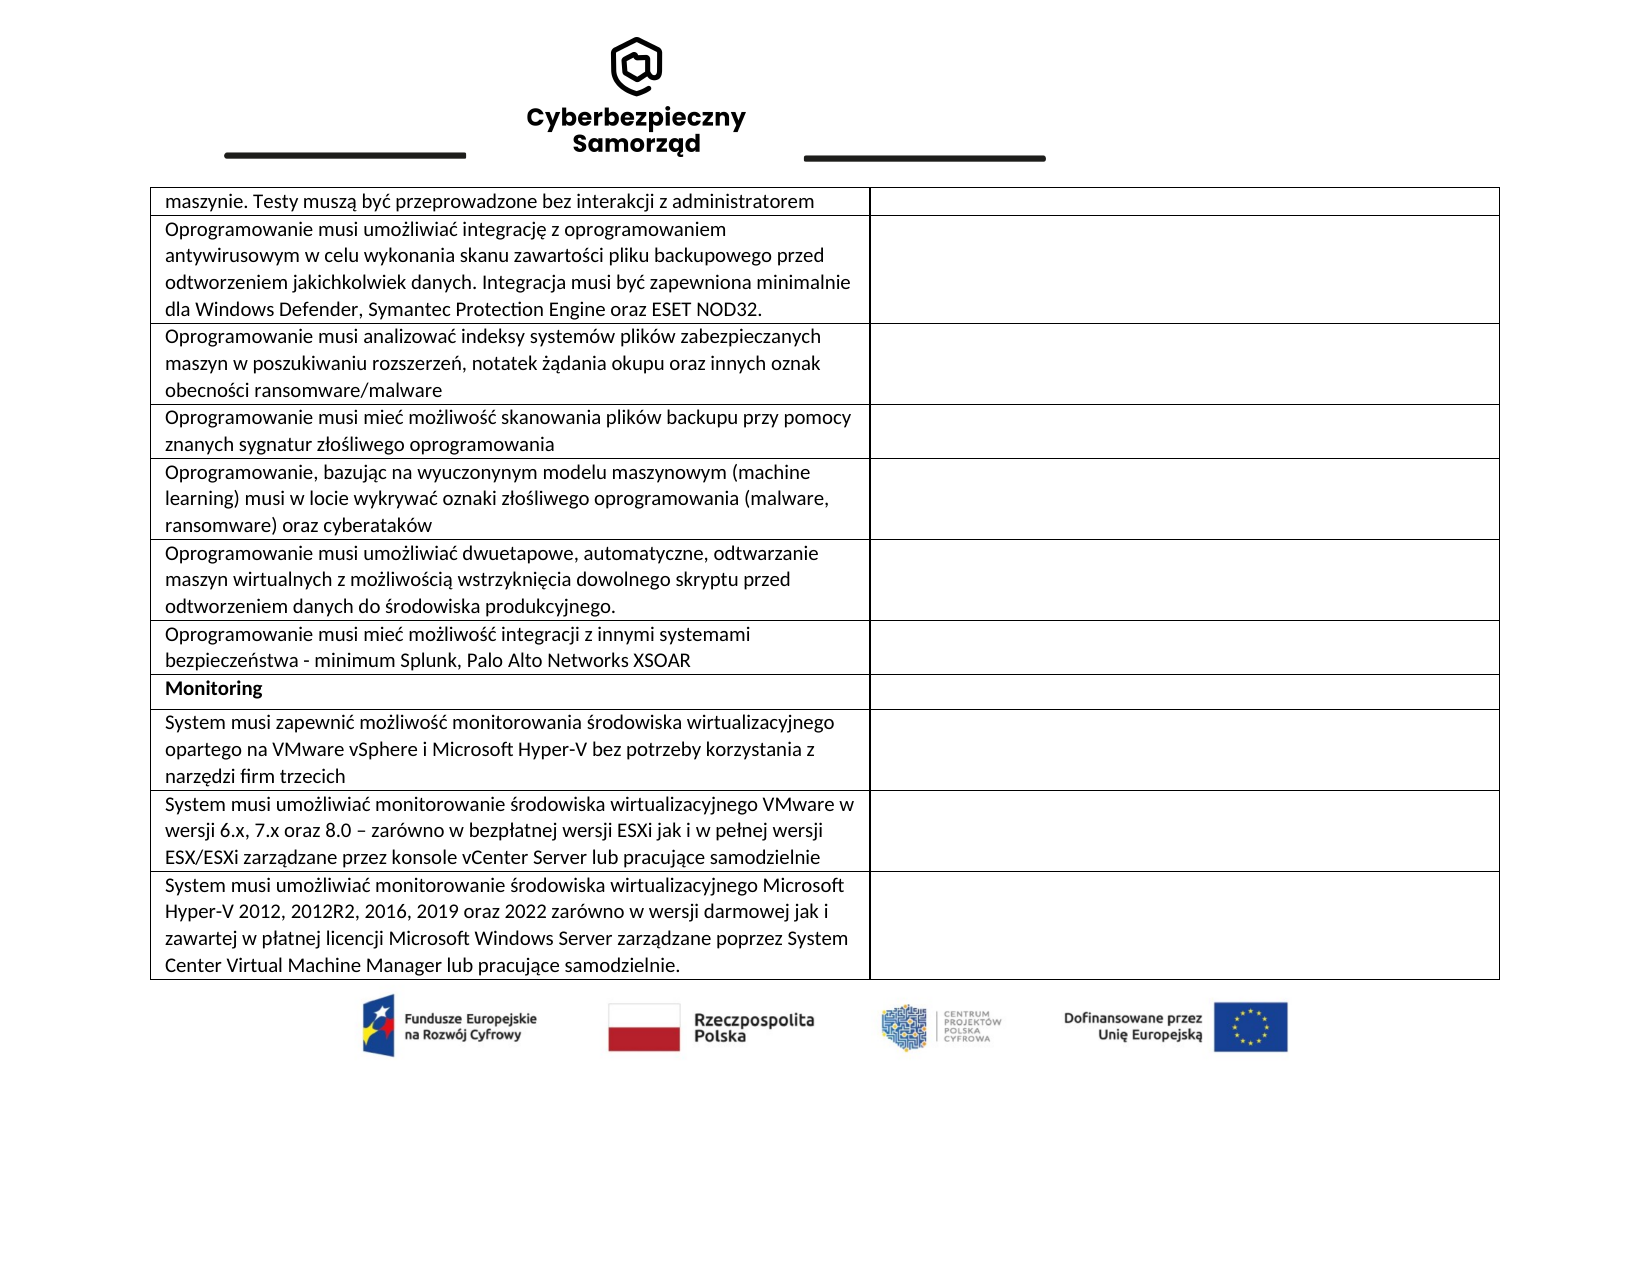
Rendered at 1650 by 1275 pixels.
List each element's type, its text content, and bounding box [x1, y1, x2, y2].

table_cell System musi zapewnić możliwość monitorowania środowiska wirtualizacyjnego opartego na VMware vSphere i Microsoft Hyper-V bez potrzeby korzystania z narzędzi firm trzecich [151, 710, 869, 790]
picture [803, 155, 1046, 162]
table_cell [871, 710, 1499, 790]
table_cell System musi umożliwiać monitorowanie środowiska wirtualizacyjnego VMware w wersji 6.x, 7.x oraz 8.0 – zarówno w bezpłatnej wersji ESXi jak i w pełnej wersji ESX/ESXi zarządzane przez konsole vCenter Server lub pracujące samodzielnie [151, 791, 869, 871]
table_cell [871, 324, 1499, 403]
table_cell Oprogramowanie, bazując na wyuczonynym modelu maszynowym (machine learning) musi w locie wykrywać oznaki złośliwego oprogramowania (malware, ransomware) oraz cyberataków [151, 459, 869, 539]
table_cell Oprogramowanie musi mieć możliwość integracji z innymi systemami bezpieczeństwa - minimum Splunk, Palo Alto Networks XSOAR [151, 621, 869, 674]
table_cell [871, 621, 1499, 674]
table_cell [871, 791, 1499, 871]
picture [527, 37, 746, 157]
table_cell [871, 540, 1499, 620]
table_cell [871, 216, 1499, 322]
picture [224, 152, 467, 159]
table_cell [871, 188, 1499, 215]
table_cell [871, 459, 1499, 539]
picture [352, 980, 1298, 1069]
table_cell [871, 675, 1499, 709]
table_cell Monitoring [151, 675, 869, 709]
table_cell Oprogramowanie musi umożliwiać dwuetapowe, automatyczne, odtwarzanie maszyn wirtualnych z możliwością wstrzyknięcia dowolnego skryptu przed odtworzeniem danych do środowiska produkcyjnego. [151, 540, 869, 620]
table_cell [871, 872, 1499, 978]
table_cell Oprogramowanie musi analizować indeksy systemów plików zabezpieczanych maszyn w poszukiwaniu rozszerzeń, notatek żądania okupu oraz innych oznak obecności ransomware/malware [151, 324, 869, 403]
table_cell [871, 405, 1499, 458]
table_cell Oprogramowanie musi mieć możliwość skanowania plików backupu przy pomocy znanych sygnatur złośliwego oprogramowania [151, 405, 869, 458]
table_cell System musi umożliwiać monitorowanie środowiska wirtualizacyjnego Microsoft Hyper-V 2012, 2012R2, 2016, 2019 oraz 2022 zarówno w wersji darmowej jak i zawartej w płatnej licencji Microsoft Windows Server zarządzane poprzez System Center Virtual Machine Manager lub pracujące samodzielnie. [151, 872, 869, 978]
table_cell Oprogramowanie musi umożliwiać integrację z oprogramowaniem antywirusowym w celu wykonania skanu zawartości pliku backupowego przed odtworzeniem jakichkolwiek danych. Integracja musi być zapewniona minimalnie dla Windows Defender, Symantec Protection Engine oraz ESET NOD32. [151, 216, 869, 322]
